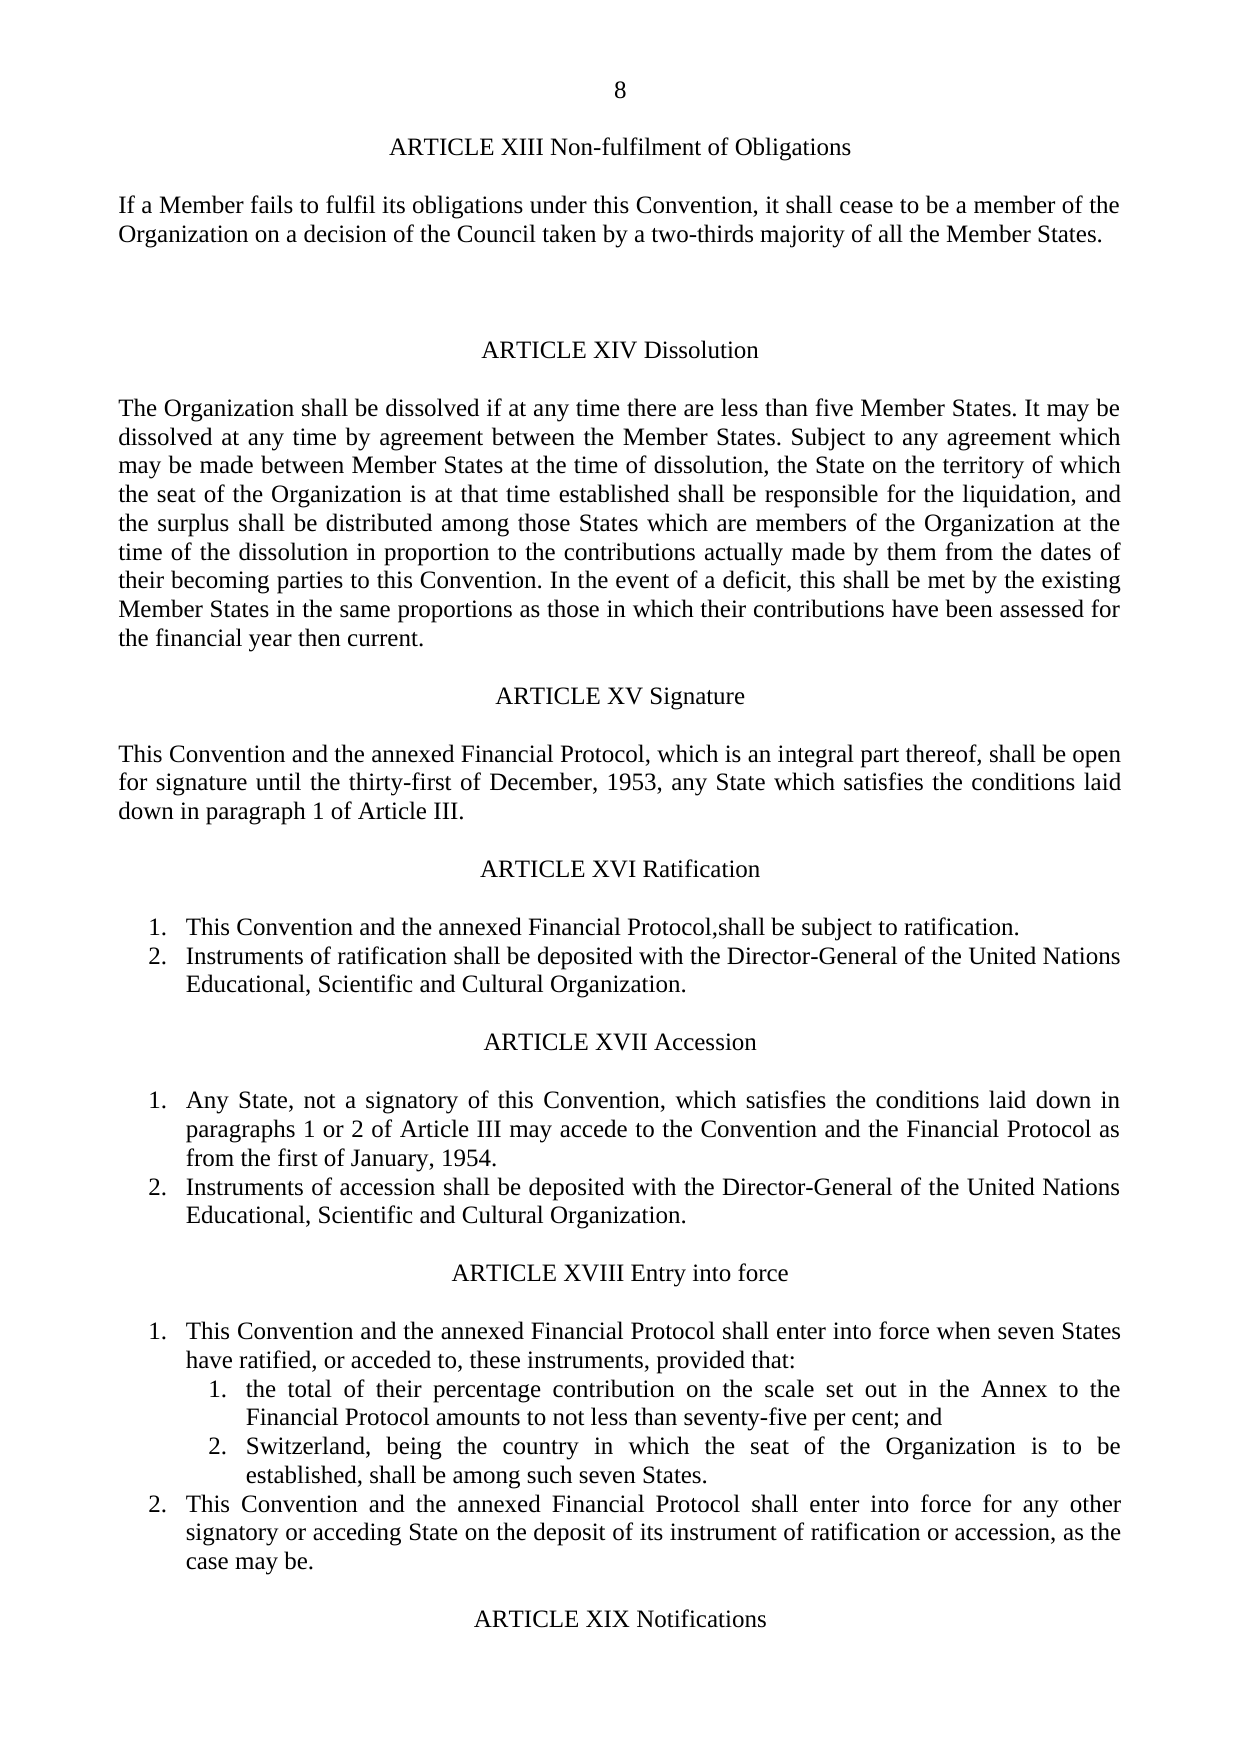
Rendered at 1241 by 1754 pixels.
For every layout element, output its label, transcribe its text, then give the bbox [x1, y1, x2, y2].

list This Convention and the annexed Financial Protocol,shall be subject to ratification. [148, 912, 1122, 941]
text ARTICLE XVI Ratification [118, 854, 1122, 883]
text This Convention and the annexed Financial Protocol, which is an integral part thereof, shall be open for signature until the thirty-first of December, 1953, any State which satisfies the conditions laid down in paragraph 1 of Article III. [118, 739, 1122, 825]
text ARTICLE XIV Dissolution [118, 335, 1122, 364]
text ARTICLE XV Signature [118, 681, 1122, 709]
list the total of their percentage contribution on the scale set out in the Annex to the Financial Protocol amounts to not less than seventy-five per cent; and [208, 1374, 1122, 1431]
text ARTICLE XIII Non-fulfilment of Obligations [118, 132, 1122, 161]
text The Organization shall be dissolved if at any time there are less than five Member States. It may be dissolved at any time by agreement between the Member States. Subject to any agreement which may be made between Member States at the time of dissolution, the State on the territory of which the seat of the Organization is at that time established shall be responsible for the liquidation, and the surplus shall be distributed among those States which are members of the Organization at the time of the dissolution in proportion to the contributions actually made by them from the dates of their becoming parties to this Convention. In the event of a deficit, this shall be met by the existing Member States in the same proportions as those in which their contributions have been assessed for the financial year then current. [118, 393, 1122, 652]
list This Convention and the annexed Financial Protocol shall enter into force for any other signatory or acceding State on the deposit of its instrument of ratification or accession, as the case may be. [148, 1489, 1122, 1575]
list Instruments of ratification shall be deposited with the Director-General of the United Nations Educational, Scientific and Cultural Organization. [148, 941, 1122, 998]
text ARTICLE XIX Notifications [118, 1604, 1122, 1633]
list Instruments of accession shall be deposited with the Director-General of the United Nations Educational, Scientific and Cultural Organization. [148, 1172, 1122, 1229]
list Switzerland, being the country in which the seat of the Organization is to be established, shall be among such seven States. [208, 1431, 1122, 1489]
list This Convention and the annexed Financial Protocol shall enter into force when seven States have ratified, or acceded to, these instruments, provided that: [148, 1316, 1122, 1374]
text ARTICLE XVII Accession [118, 1027, 1122, 1056]
text ARTICLE XVIII Entry into force [118, 1258, 1122, 1287]
list Any State, not a signatory of this Convention, which satisfies the conditions laid down in paragraphs 1 or 2 of Article III may accede to the Convention and the Financial Protocol as from the first of January, 1954. [148, 1085, 1122, 1172]
text If a Member fails to fulfil its obligations under this Convention, it shall cease to be a member of the Organization on a decision of the Council taken by a two-thirds majority of all the Member States. [118, 190, 1122, 248]
